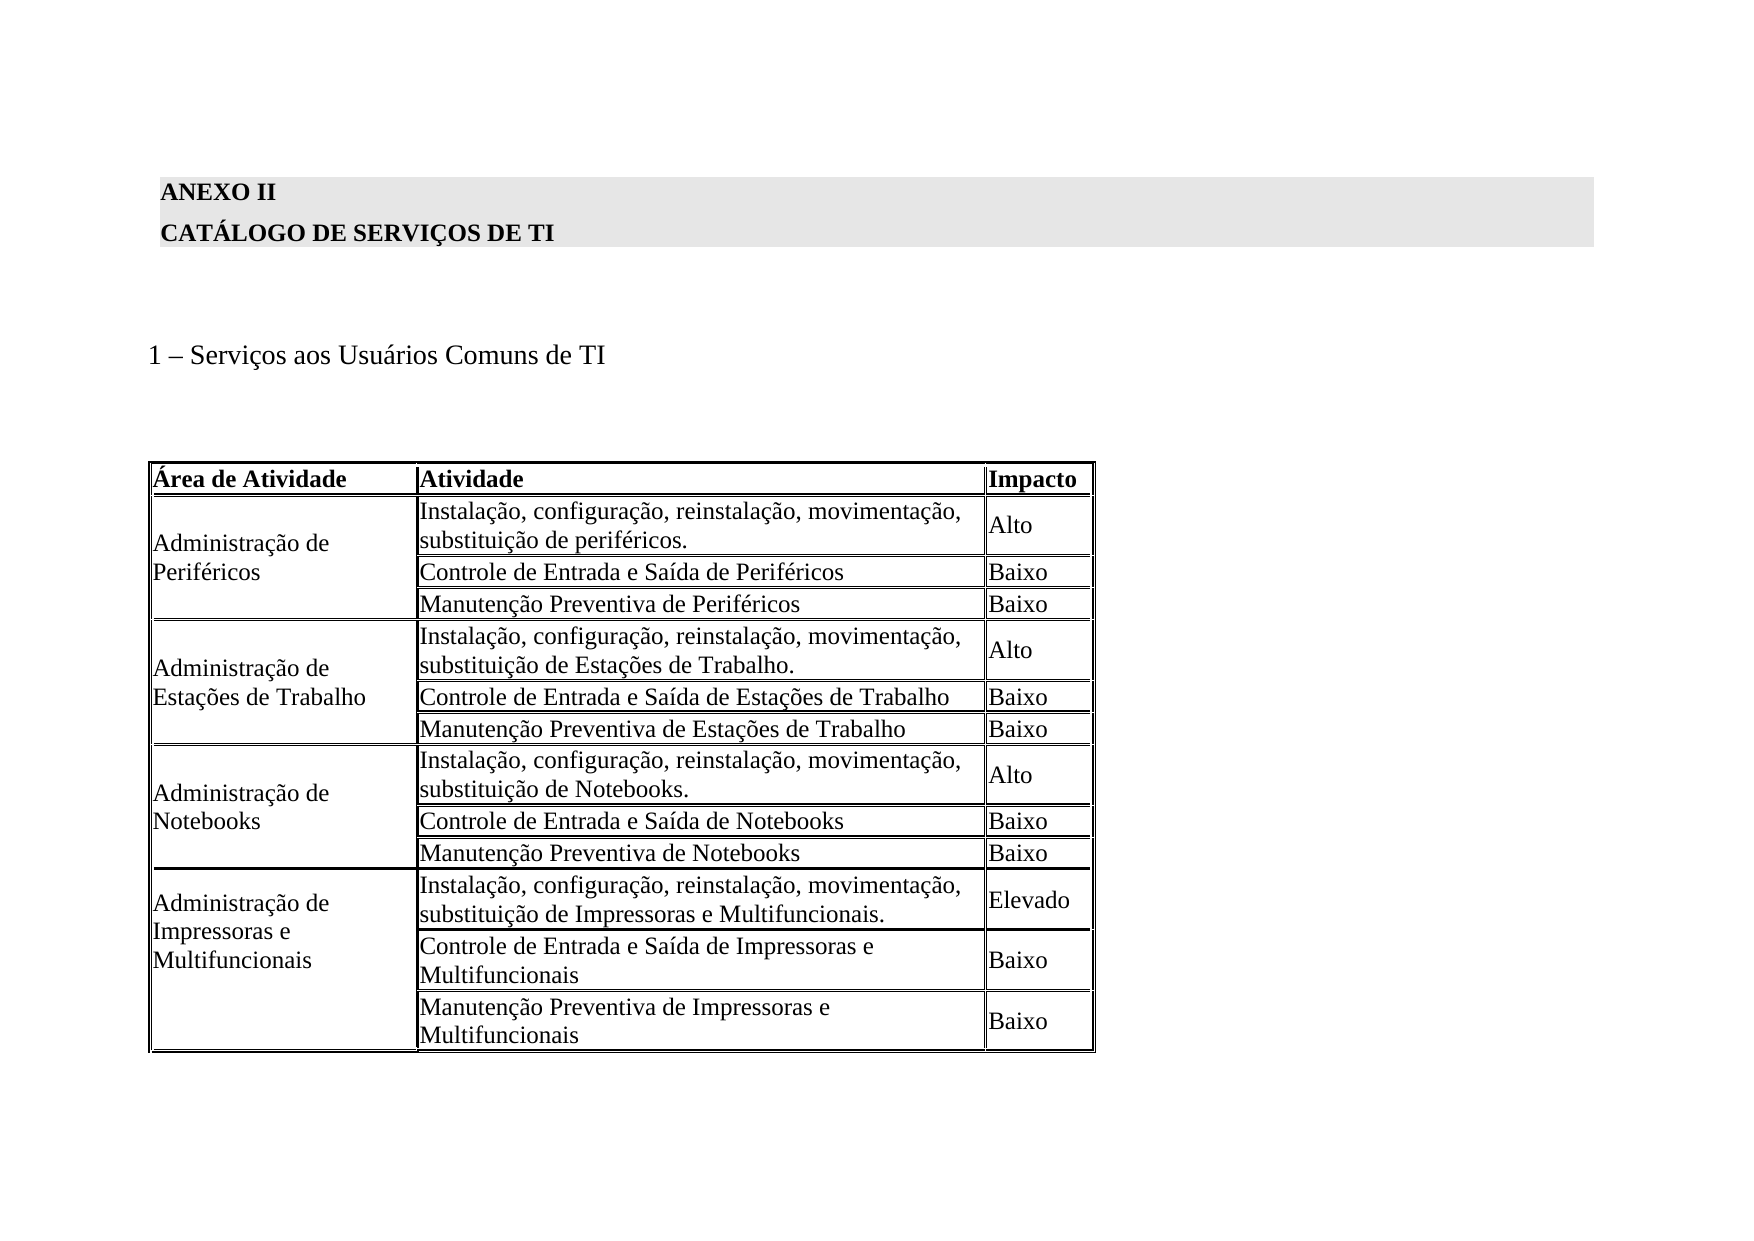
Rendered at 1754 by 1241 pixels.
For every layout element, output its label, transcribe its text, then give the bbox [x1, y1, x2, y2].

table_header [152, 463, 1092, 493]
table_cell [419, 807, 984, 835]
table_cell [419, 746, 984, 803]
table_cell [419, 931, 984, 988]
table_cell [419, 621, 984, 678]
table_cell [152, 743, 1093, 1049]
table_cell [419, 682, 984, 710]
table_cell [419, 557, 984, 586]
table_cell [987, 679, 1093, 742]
text 1 – Serviços aos Usuários Comuns de TI [148, 338, 1606, 370]
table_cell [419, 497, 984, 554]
text CATÁLOGO DE SERVIÇOS DE TI [160, 218, 1594, 247]
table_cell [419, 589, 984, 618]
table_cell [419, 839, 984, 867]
text ANEXO II [160, 177, 1594, 206]
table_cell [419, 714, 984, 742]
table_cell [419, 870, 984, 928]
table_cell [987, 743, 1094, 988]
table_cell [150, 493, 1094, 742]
